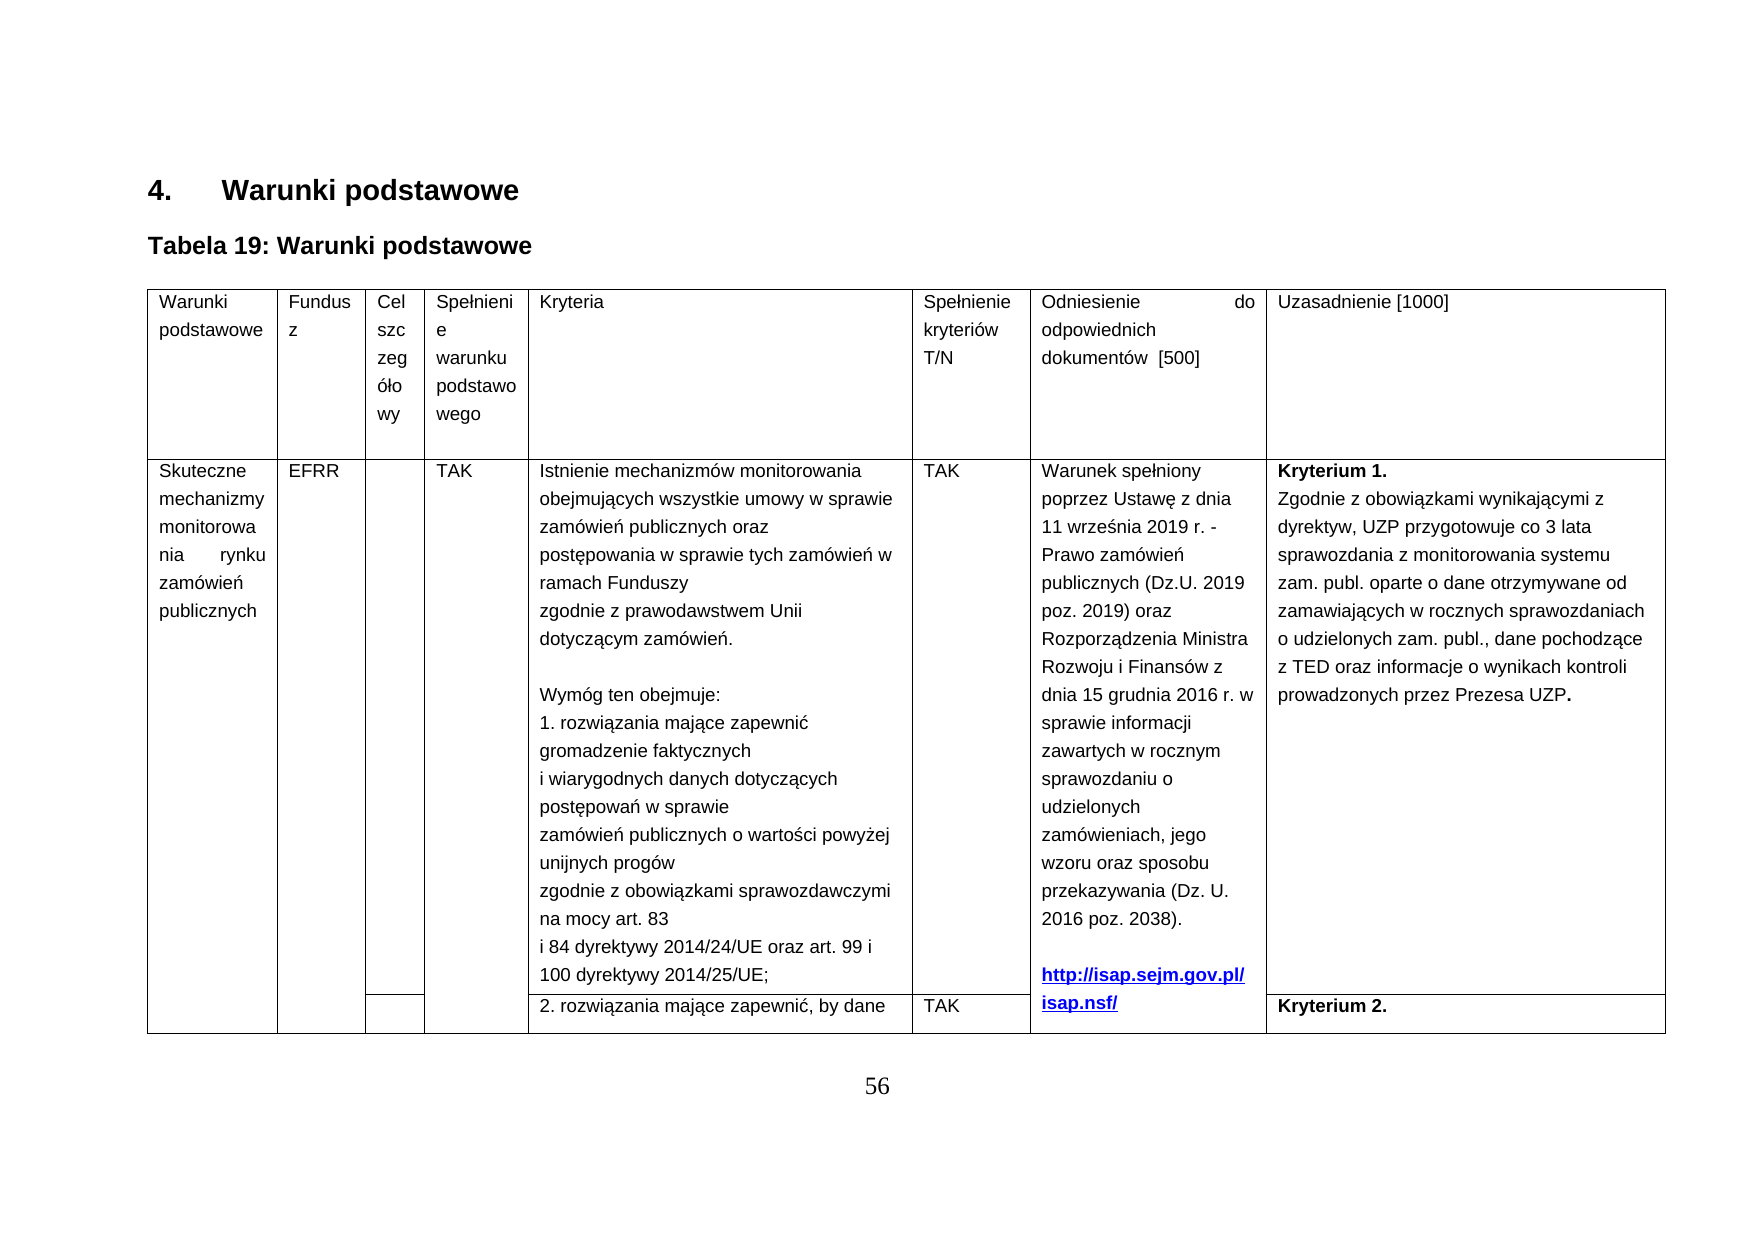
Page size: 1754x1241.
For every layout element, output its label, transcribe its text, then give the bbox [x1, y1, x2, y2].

table_cell [366, 995, 424, 1033]
table_cell Skuteczne mechanizmy monitorowania rynku zamówień publicznych [148, 460, 277, 1033]
table_cell Istnienie mechanizmów monitorowania obejmujących wszystkie umowy w sprawie zamówień publicznych oraz postępowania w sprawie tych zamówień w ramach Funduszy zgodnie z prawodawstwem Unii dotyczącym zamówień. Wymóg ten obejmuje: 1. rozwiązania mające zapewnić gromadzenie faktycznych i wiarygodnych danych dotyczących postępowań w sprawie zamówień publicznych o wartości powyżej unijnych progów zgodnie z obowiązkami sprawozdawczymi na mocy art. 83 i 84 dyrektywy 2014/24/UE oraz art. 99 i 100 dyrektywy 2014/25/UE; [529, 460, 912, 994]
table_header Spełnienie warunku podstawowego [425, 290, 528, 458]
table_cell [366, 460, 424, 994]
table_header Kryteria [529, 290, 912, 458]
table_cell TAK [425, 460, 528, 1033]
table_cell Warunek spełniony poprzez Ustawę z dnia 11 września 2019 r. - Prawo zamówień publicznych (Dz.U. 2019 poz. 2019) oraz Rozporządzenia Ministra Rozwoju i Finansów z dnia 15 grudnia 2016 r. w sprawie informacji zawartych w rocznym sprawozdaniu o udzielonych zamówieniach, jego wzoru oraz sposobu przekazywania (Dz. U. 2016 poz. 2038). http://isap.sejm.gov.pl/isap.nsf/download.xsp/WDU20190002019/U/D20192019Lj.pdf [1031, 460, 1266, 1033]
subtitle Warunki podstawowe [148, 173, 1606, 206]
table_header Spełnienie kryteriów T/N [913, 290, 1030, 458]
table_cell TAK [913, 460, 1030, 994]
table_cell TAK [913, 995, 1030, 1033]
table_header Fundusz [278, 290, 365, 458]
table_header Odniesienie do odpowiednich dokumentów [500] [1031, 290, 1266, 458]
table_header Warunki podstawowe [148, 290, 277, 458]
table_header Uzasadnienie [1000] [1267, 290, 1665, 458]
table_header Cel szczegółowy [366, 290, 424, 458]
table_cell EFRR [278, 460, 365, 1033]
table_cell Kryterium 1. Zgodnie z obowiązkami wynikającymi z dyrektyw, UZP przygotowuje co 3 lata sprawozdania z monitorowania systemu zam. publ. oparte o dane otrzymywane od zamawiających w rocznych sprawozdaniach o udzielonych zam. publ., dane pochodzące z TED oraz informacje o wynikach kontroli prowadzonych przez Prezesa UZP. [1267, 460, 1665, 994]
text Tabela 19: Warunki podstawowe [148, 231, 1606, 260]
